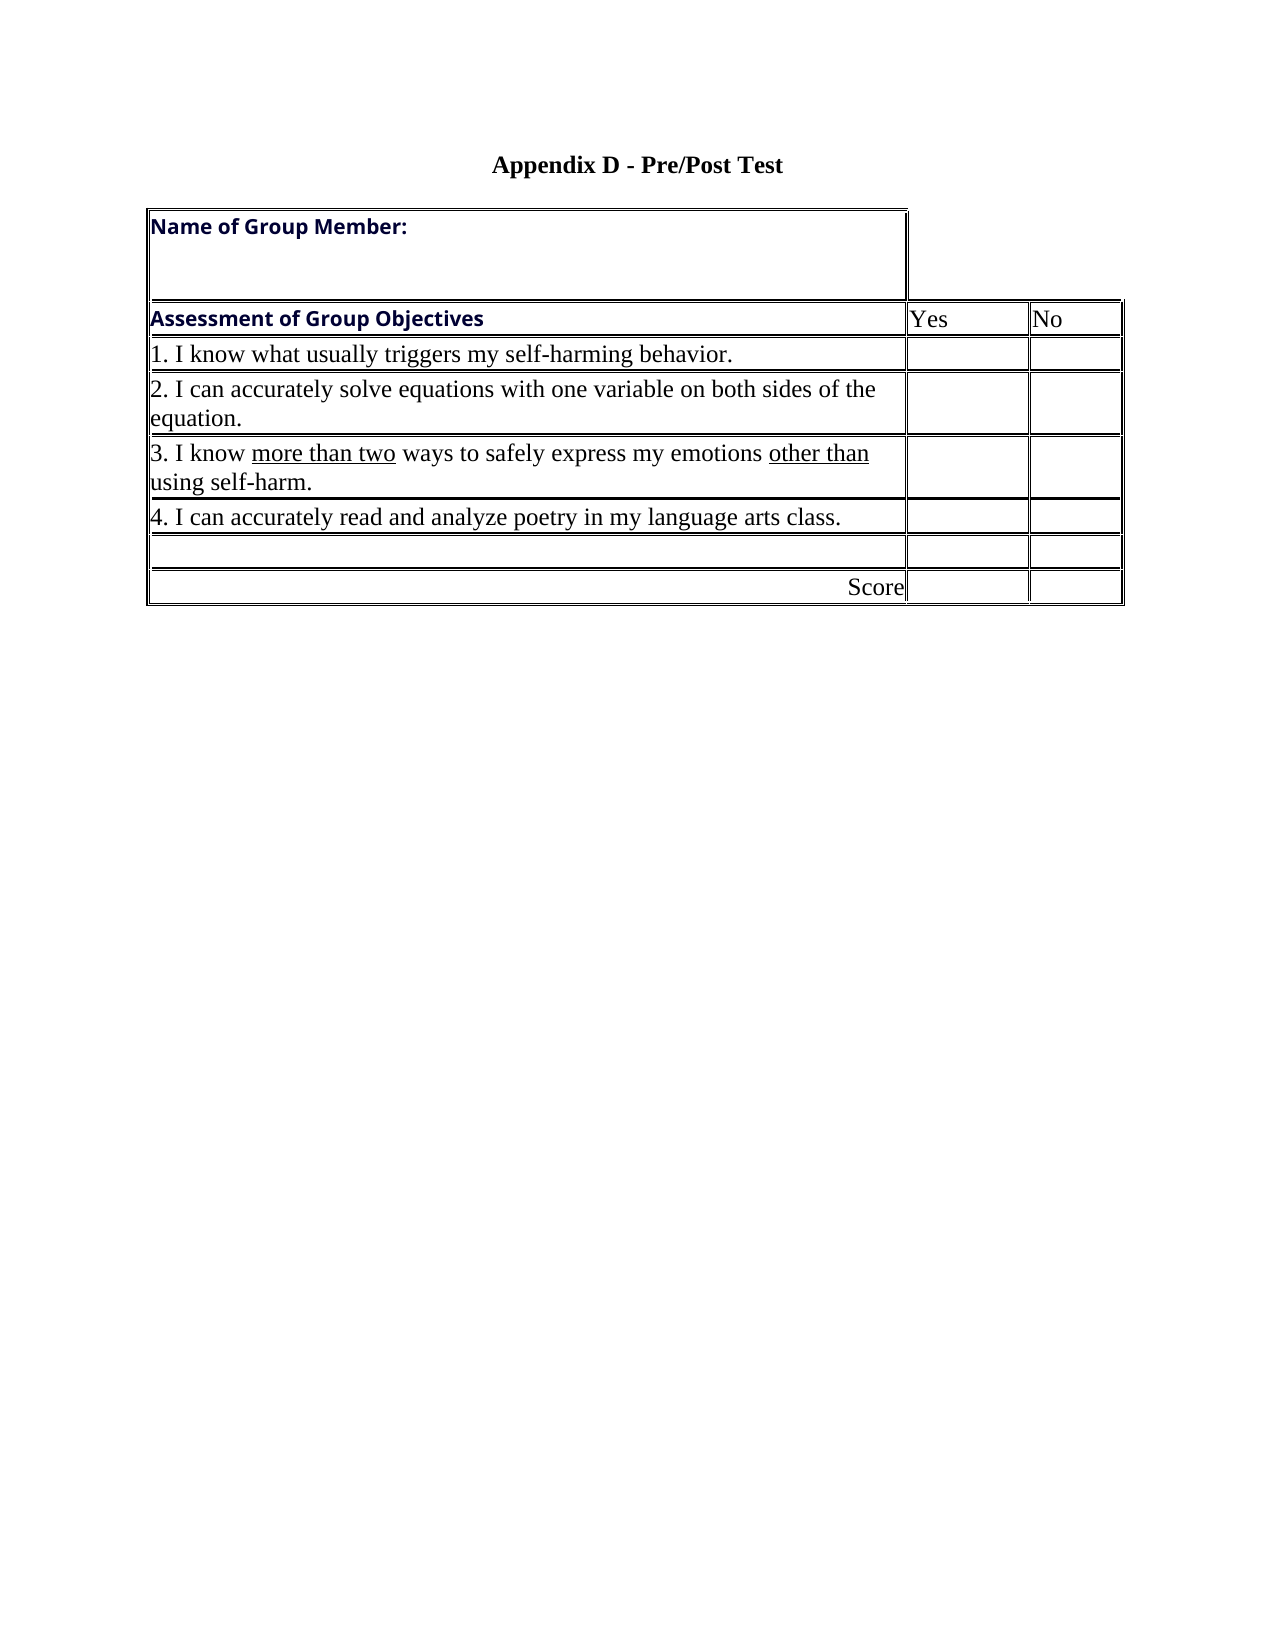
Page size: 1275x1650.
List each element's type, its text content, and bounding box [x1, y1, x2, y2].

table_cell [1030, 567, 1122, 602]
table_cell [908, 500, 1028, 532]
table_cell [908, 437, 1028, 497]
table_cell [1031, 433, 1122, 497]
text Appendix D - Pre/Post Test [150, 150, 1125, 179]
table_cell [908, 536, 1028, 567]
table_cell [1031, 369, 1122, 433]
table_cell Assessment of Group Objectives [150, 299, 905, 334]
table_cell 2. I can accurately solve equations with one variable on both sides of the equation. [150, 369, 905, 433]
table_cell No [1031, 299, 1123, 334]
table_cell [1031, 532, 1122, 567]
table_cell [1031, 334, 1122, 369]
table_cell 3. I know more than two ways to safely express my emotions other than using self-harm. [150, 433, 905, 497]
table_cell Yes [908, 303, 1028, 334]
table_cell 1. I know what usually triggers my self-harming behavior. [150, 334, 905, 369]
table_cell [907, 571, 1029, 602]
table_cell [908, 373, 1028, 433]
table_cell 4. I can accurately read and analyze poetry in my language arts class. [150, 497, 905, 532]
table_cell Score [150, 567, 907, 602]
table_cell [908, 338, 1028, 369]
table_header Name of Group Member: [150, 211, 907, 299]
table_cell [1031, 497, 1121, 532]
table_cell [150, 532, 905, 567]
